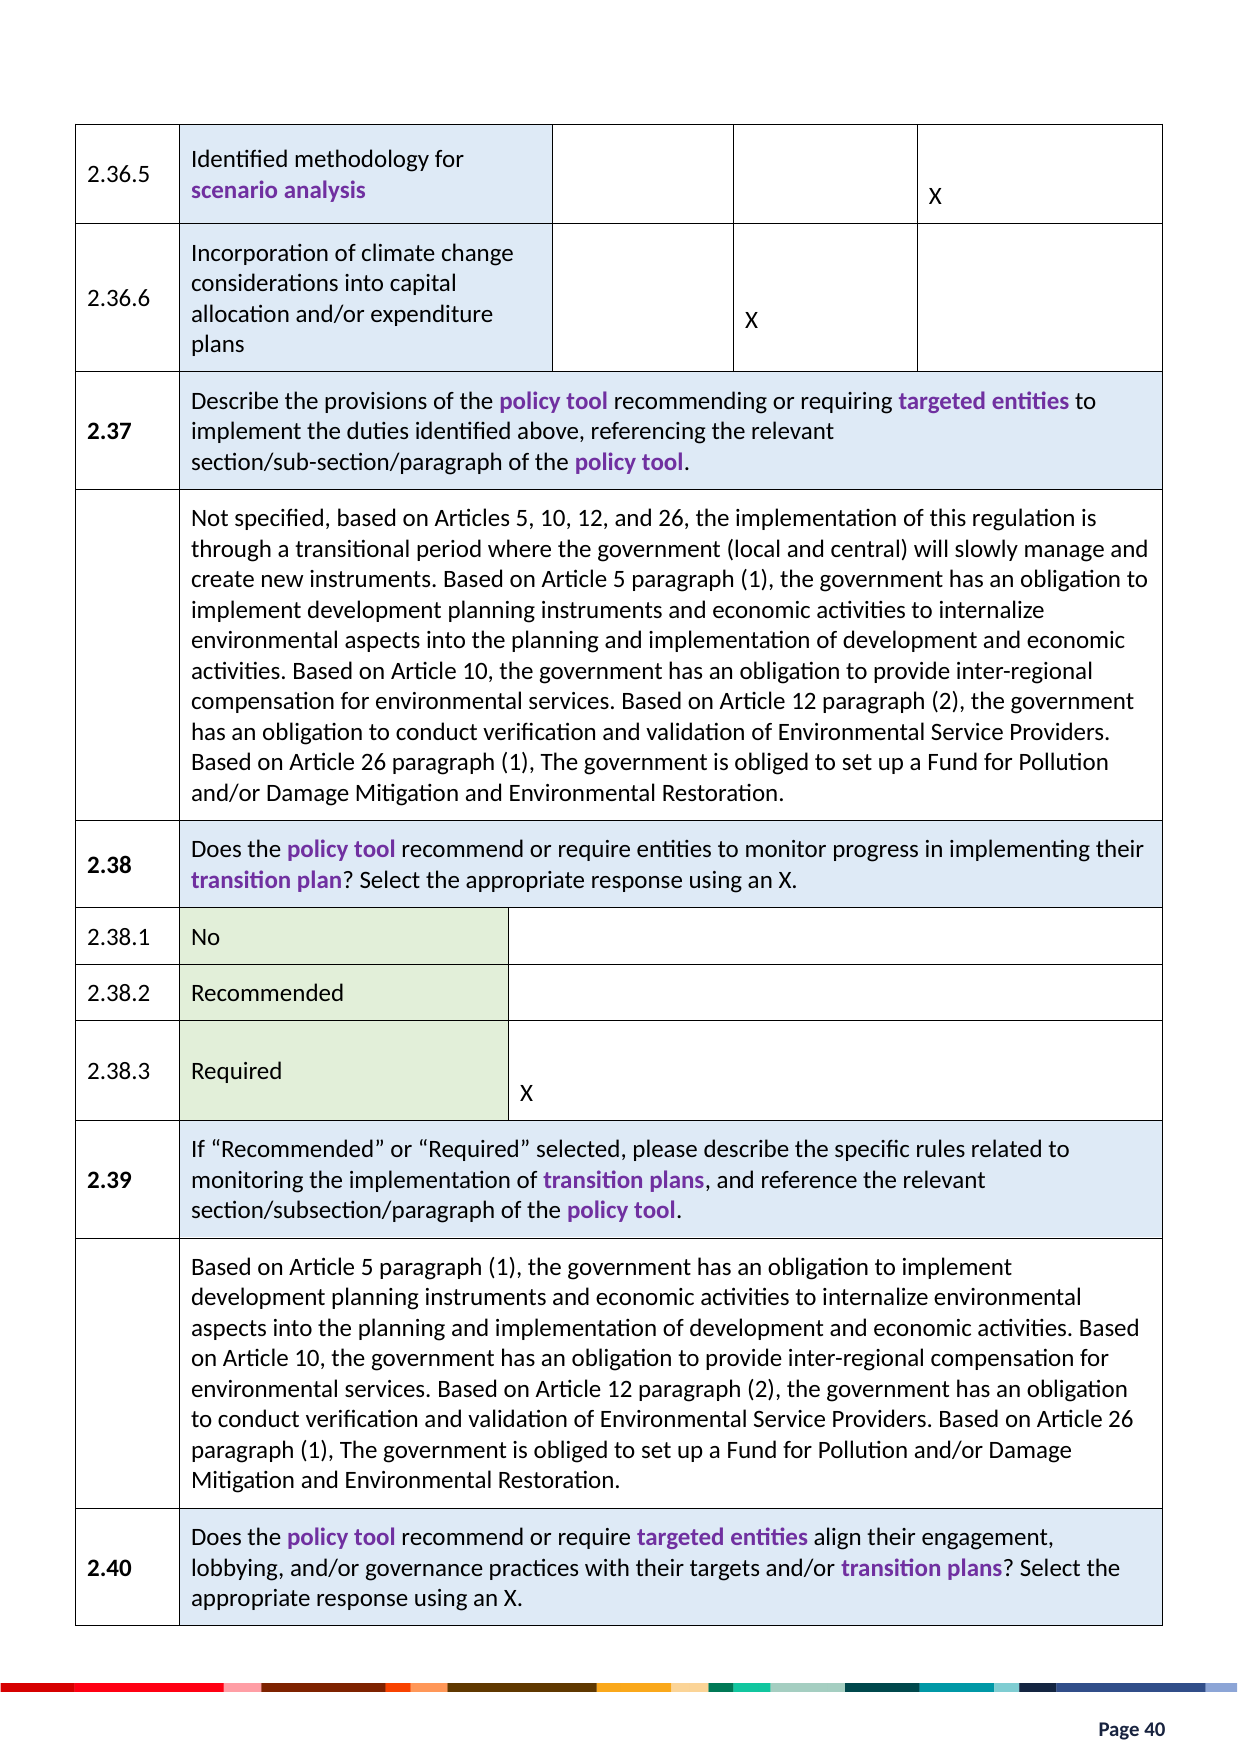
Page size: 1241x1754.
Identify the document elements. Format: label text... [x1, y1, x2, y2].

table_cell Based on Article 5 paragraph (1), the government has an obligation to implement development planning instruments and economic activities to internalize environmental aspects into the planning and implementation of development and economic activities. Based on Article 10, the government has an obligation to provide inter-regional compensation for environmental services. Based on Article 12 paragraph (2), the government has an obligation to conduct verification and validation of Environmental Service Providers. Based on Article 26 paragraph (1), The government is obliged to set up a Fund for Pollution and/or Damage Mitigation and Environmental Restoration. [180, 1239, 1162, 1508]
table_cell 2.38 [76, 821, 179, 907]
table_cell If “Recommended” or “Required” selected, please describe the specific rules related to monitoring the implementation of transition plans, and reference the relevant section/subsection/paragraph of the policy tool. [180, 1121, 1162, 1237]
table_cell 2.37 [76, 372, 179, 489]
table_cell [918, 224, 1162, 371]
table_cell Incorporation of climate change considerations into capital allocation and/or expenditure plans [180, 224, 552, 371]
table_cell 2.36.5 [76, 125, 179, 223]
table_cell 2.39 [76, 1121, 179, 1237]
table_cell 2.38.3 [76, 1021, 179, 1120]
table_cell 2.36.6 [76, 224, 179, 371]
table_cell Does the policy tool recommend or require entities to monitor progress in implementing their transition plan? Select the appropriate response using an X. [180, 821, 1162, 907]
table_cell 2.40 [76, 1509, 179, 1625]
table_cell [734, 125, 917, 223]
table_cell [509, 965, 1162, 1020]
table_cell X [734, 224, 917, 371]
table_cell [76, 490, 179, 820]
table_cell Identified methodology for scenario analysis [180, 125, 552, 223]
table_cell Recommended [180, 965, 508, 1020]
table_cell [509, 908, 1162, 964]
table_cell Not specified, based on Articles 5, 10, 12, and 26, the implementation of this regulation is through a transitional period where the government (local and central) will slowly manage and create new instruments. Based on Article 5 paragraph (1), the government has an obligation to implement development planning instruments and economic activities to internalize environmental aspects into the planning and implementation of development and economic activities. Based on Article 10, the government has an obligation to provide inter-regional compensation for environmental services. Based on Article 12 paragraph (2), the government has an obligation to conduct verification and validation of Environmental Service Providers. Based on Article 26 paragraph (1), The government is obliged to set up a Fund for Pollution and/or Damage Mitigation and Environmental Restoration. [180, 490, 1162, 820]
picture [0, 1683, 1236, 1692]
table_cell Does the policy tool recommend or require targeted entities align their engagement, lobbying, and/or governance practices with their targets and/or transition plans? Select the appropriate response using an X. [180, 1509, 1162, 1625]
table_cell [76, 1239, 179, 1508]
table_cell Required [180, 1021, 508, 1120]
table_cell [553, 224, 733, 371]
table_cell No [180, 908, 508, 964]
table_cell 2.38.1 [76, 908, 179, 964]
table_cell X [918, 125, 1162, 223]
table_cell X [509, 1021, 1162, 1120]
table_cell [553, 125, 733, 223]
table_cell Describe the provisions of the policy tool recommending or requiring targeted entities to implement the duties identified above, referencing the relevant section/sub-section/paragraph of the policy tool. [180, 372, 1162, 489]
table_cell 2.38.2 [76, 965, 179, 1020]
